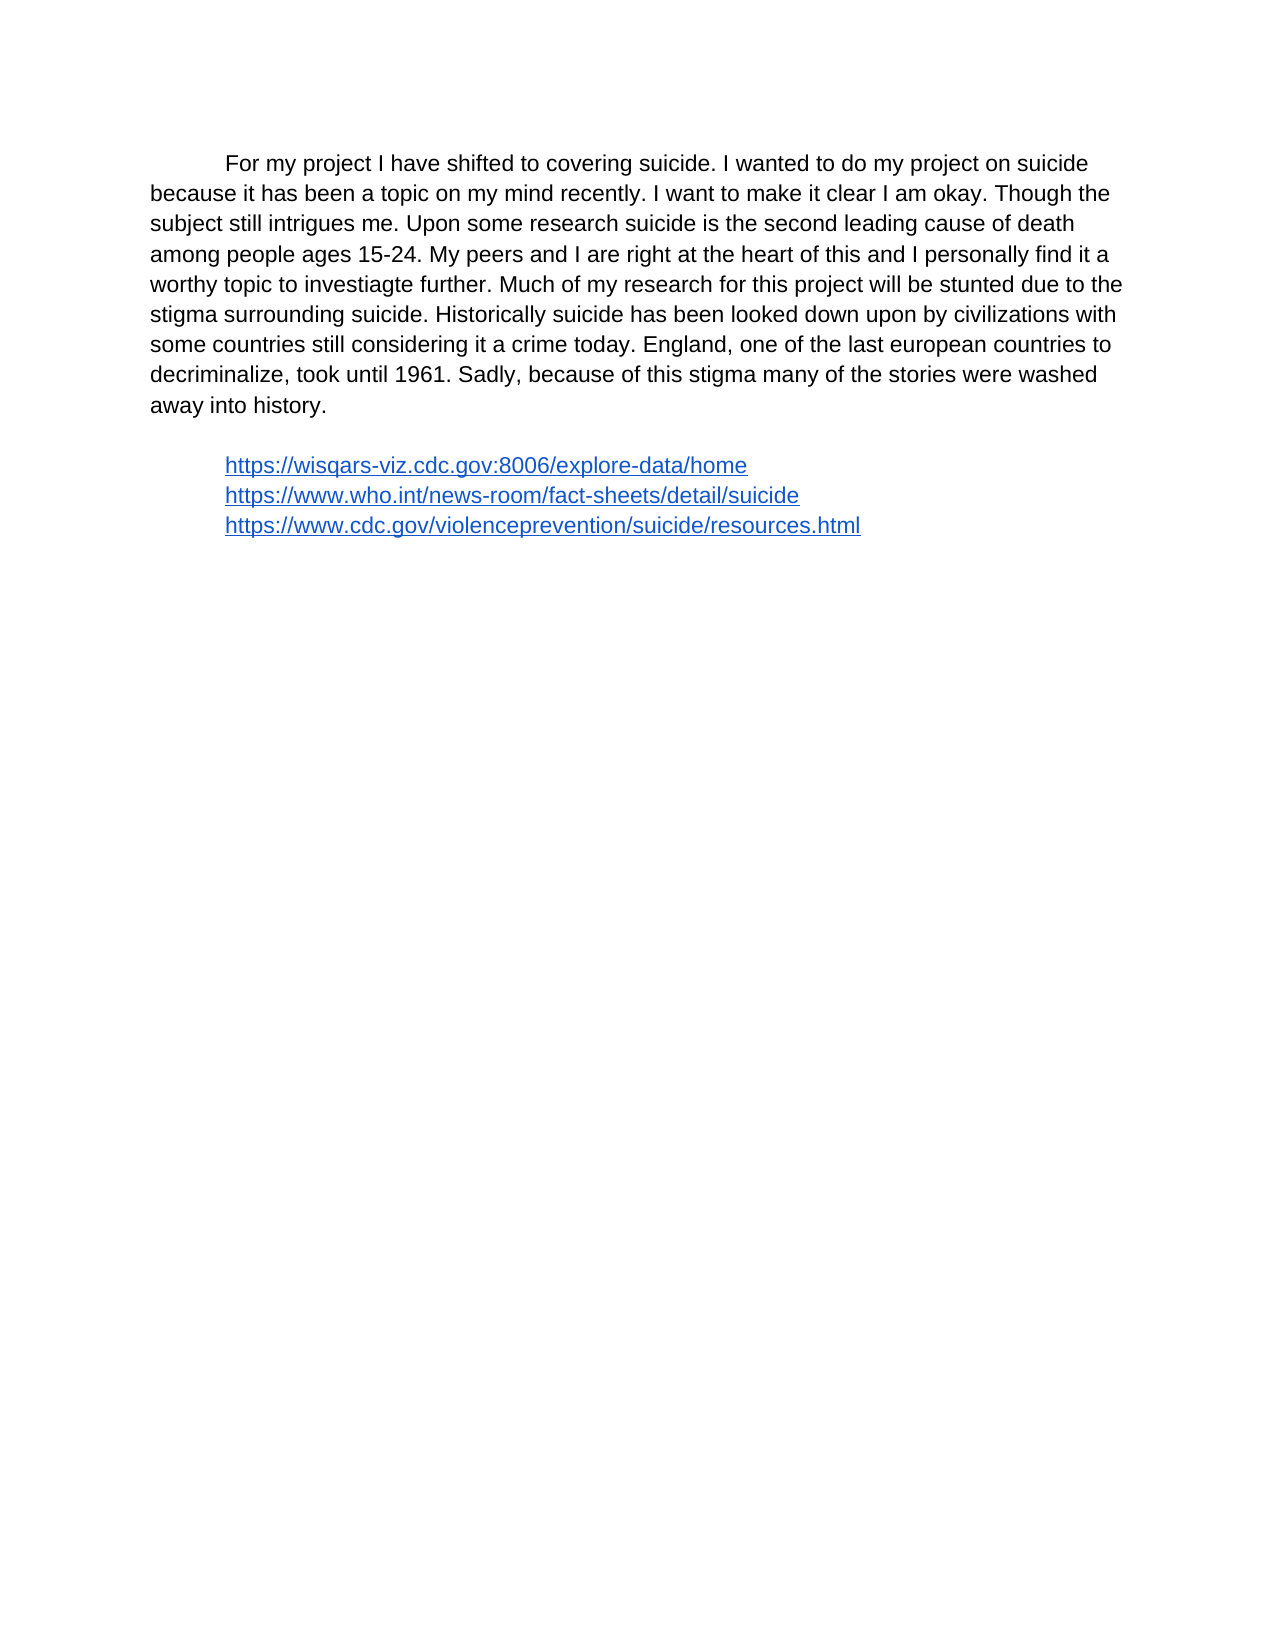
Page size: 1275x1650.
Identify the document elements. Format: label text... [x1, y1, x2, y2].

text For my project I have shifted to covering suicide. I wanted to do my project on suicide because it has been a topic on my mind recently. I want to make it clear I am okay. Though the subject still intrigues me. Upon some research suicide is the second leading cause of death among people ages 15-24. My peers and I are right at the heart of this and I personally find it a worthy topic to investiagte further. Much of my research for this project will be stunted due to the stigma surrounding suicide. Historically suicide has been looked down upon by civilizations with some countries still considering it a crime today. England, one of the last european countries to decriminalize, took until 1961. Sadly, because of this stigma many of the stories were washed away into history. [150, 150, 1125, 418]
text https://www.cdc.gov/violenceprevention/suicide/resources.html [150, 512, 1125, 539]
text https://wisqars-viz.cdc.gov:8006/explore-data/home [150, 452, 1125, 478]
text https://www.who.int/news-room/fact-sheets/detail/suicide [150, 482, 1125, 509]
